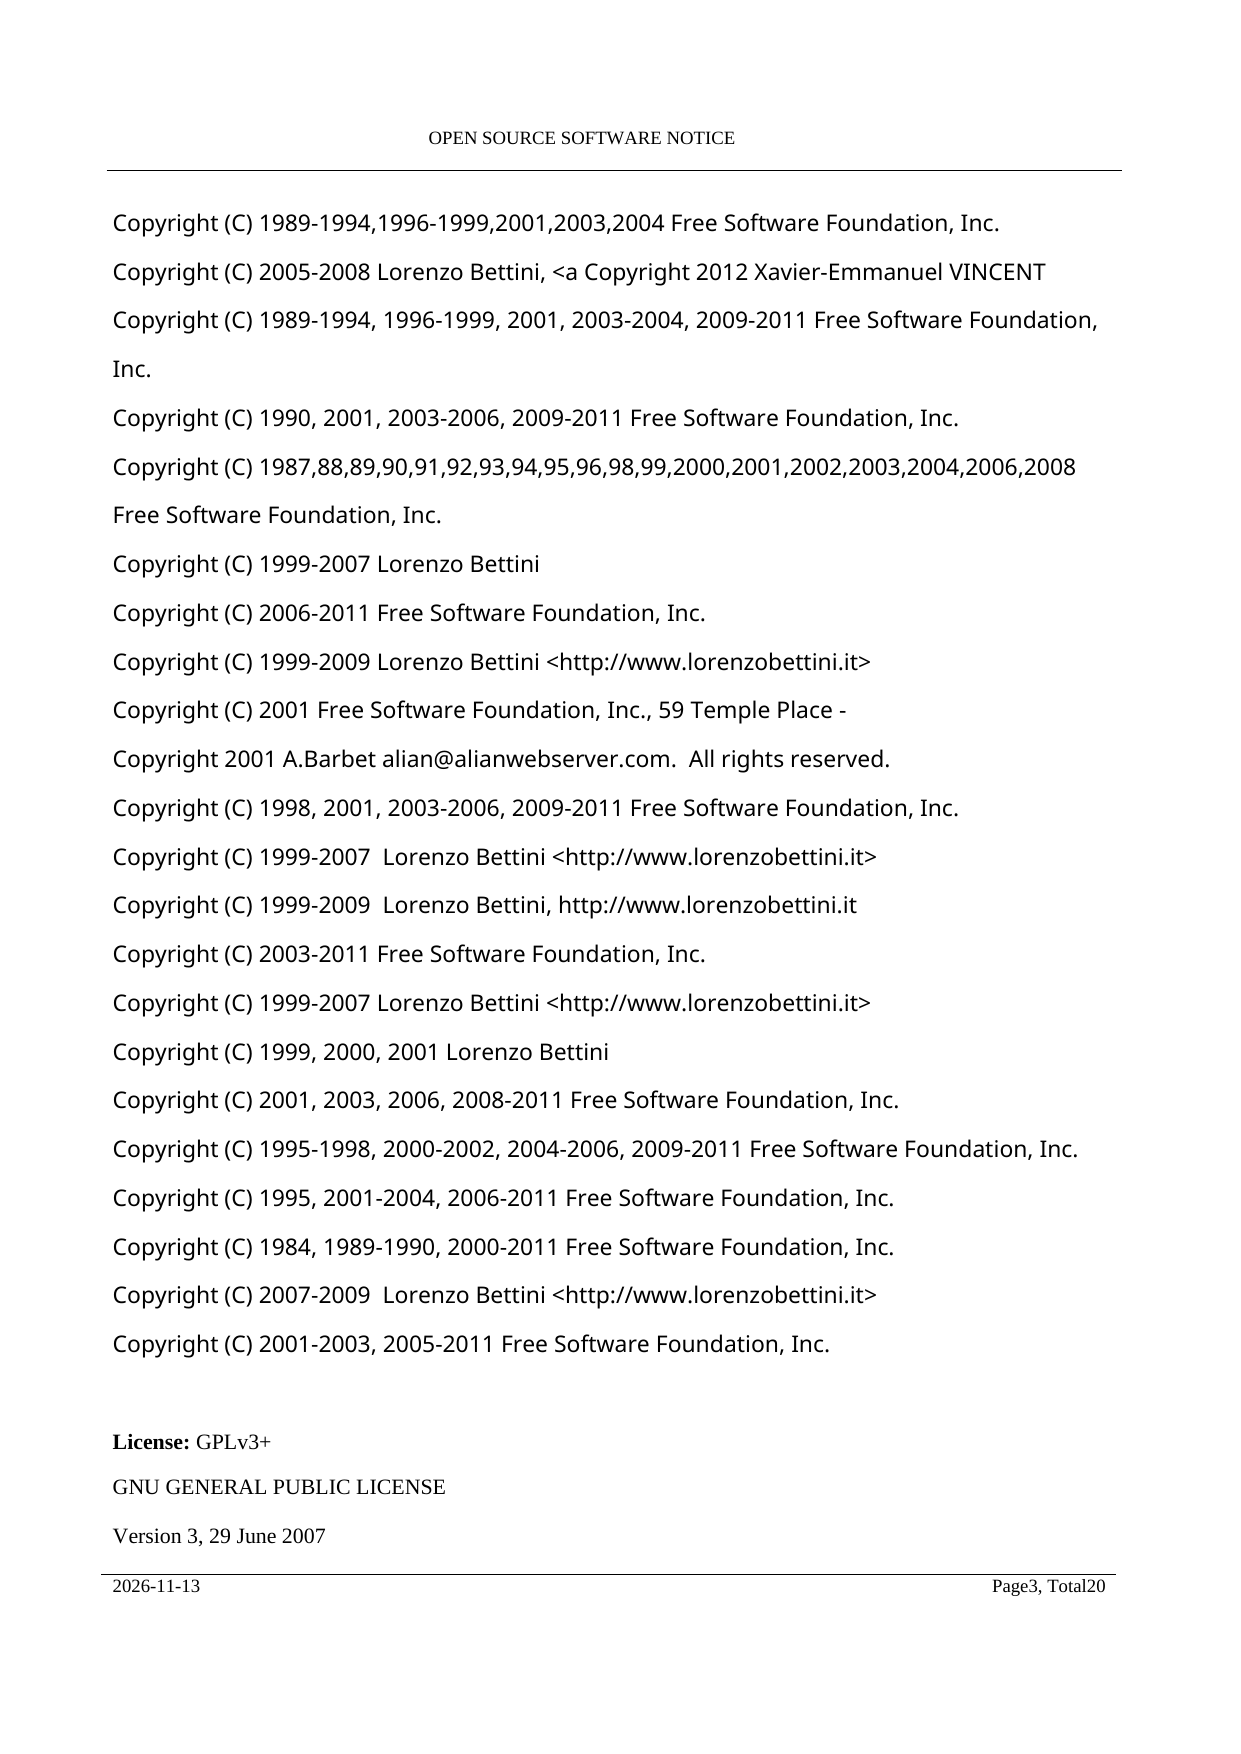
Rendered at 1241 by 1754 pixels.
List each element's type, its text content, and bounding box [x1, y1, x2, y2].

text License: GPLv3+ [112, 1425, 1128, 1458]
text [112, 206, 1128, 1409]
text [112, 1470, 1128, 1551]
